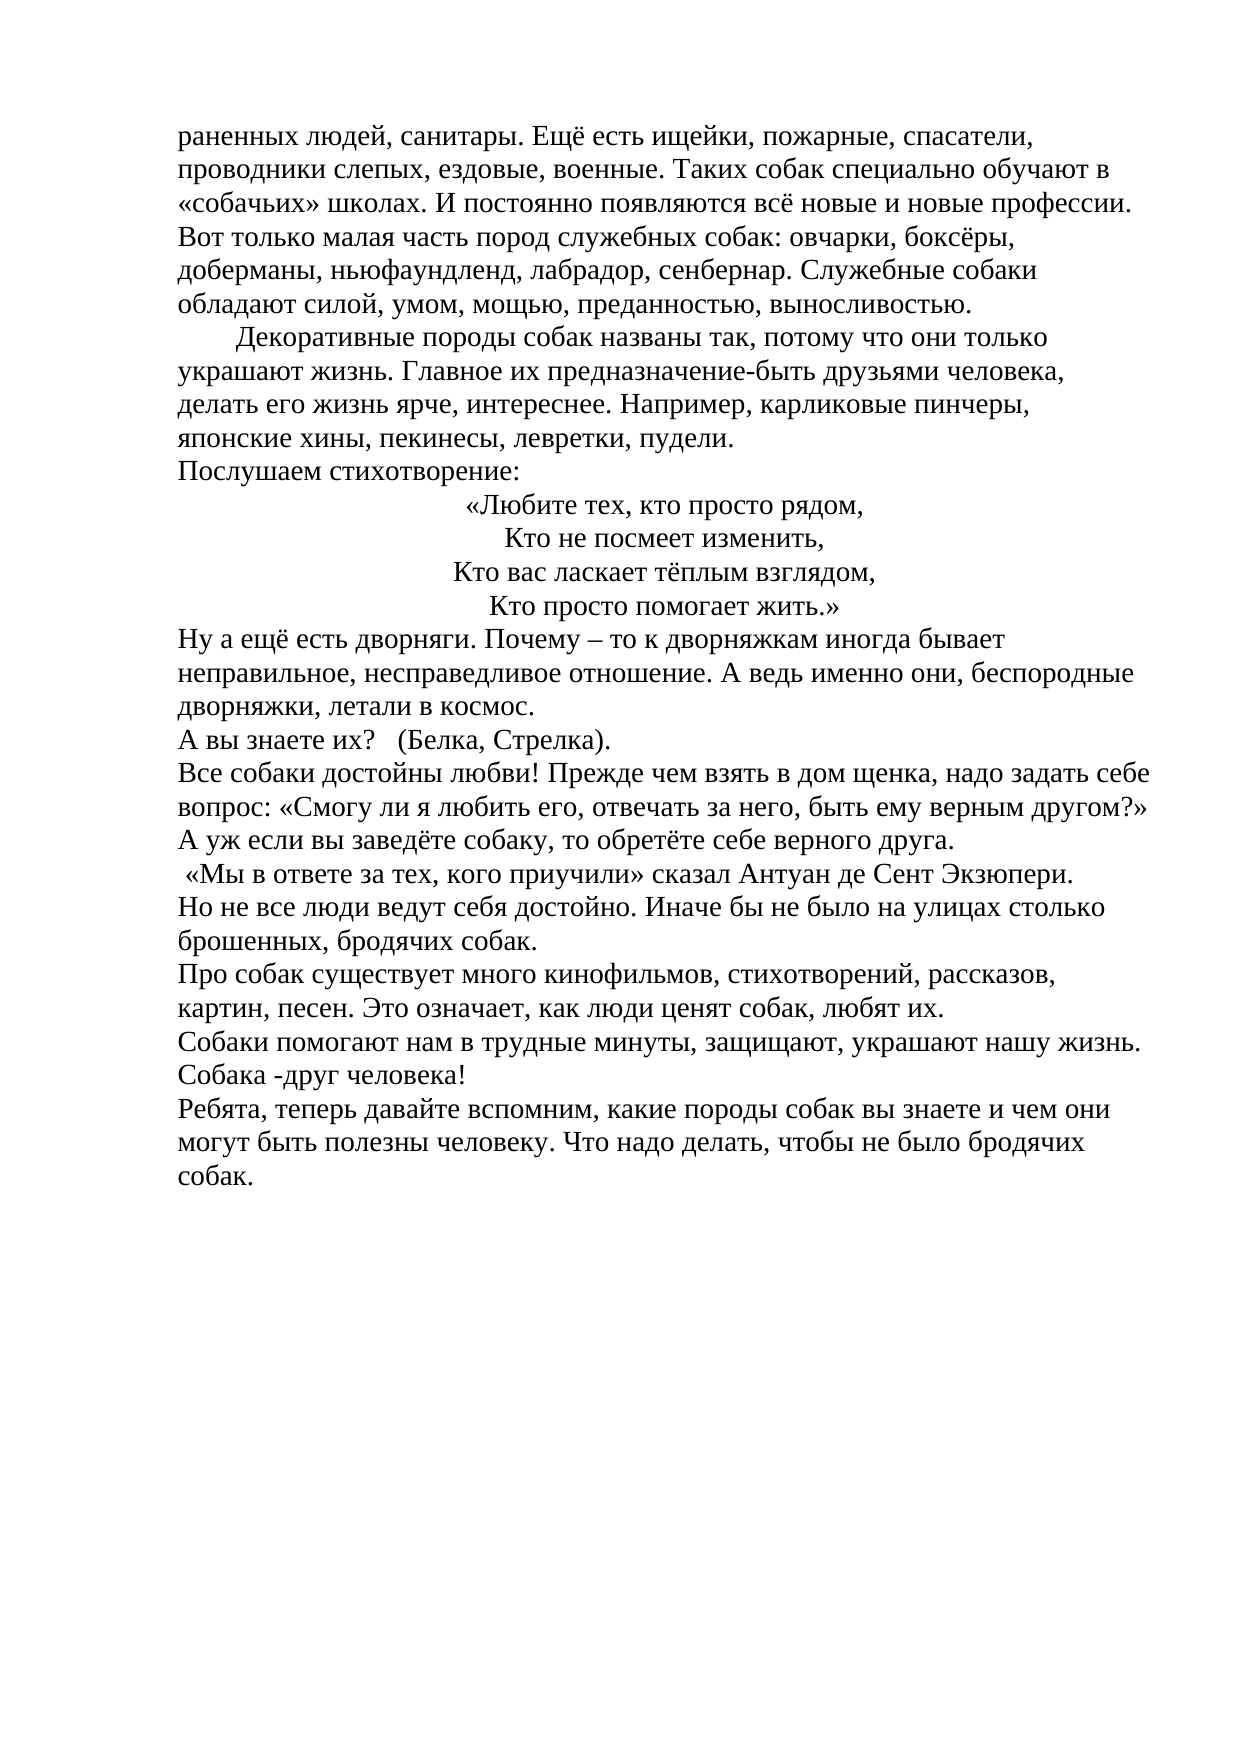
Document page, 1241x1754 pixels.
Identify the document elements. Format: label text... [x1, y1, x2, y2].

text Декоративные породы собак названы так, потому что они только украшают жизнь. Главное их предназначение-быть друзьями человека, делать его жизнь ярче, интереснее. Например, карликовые пинчеры, японские хины, пекинесы, левретки, пудели. [177, 319, 1152, 453]
text Все собаки достойны любви! Прежде чем взять в дом щенка, надо задать себе вопрос: «Смогу ли я любить его, отвечать за него, быть ему верным другом?» А уж если вы заведёте собаку, то обретёте себе верного друга. [177, 755, 1152, 856]
text «Мы в ответе за тех, кого приучили» сказал Антуан де Сент Экзюпери. [177, 856, 1152, 889]
text Послушаем стихотворение: [177, 453, 1152, 487]
text Ну а ещё есть дворняги. Почему – то к дворняжкам иногда бывает неправильное, несправедливое отношение. А ведь именно они, беспородные дворняжки, летали в космос. [177, 621, 1152, 722]
text Кто не посмеет изменить, [177, 521, 1152, 554]
text А вы знаете их? (Белка, Стрелка). [177, 722, 1152, 755]
text Про собак существует много кинофильмов, стихотворений, рассказов, картин, песен. Это означает, как люди ценят собак, любят их. [177, 957, 1152, 1024]
text «Любите тех, кто просто рядом, [177, 487, 1152, 521]
text Ребята, теперь давайте вспомним, какие породы собак вы знаете и чем они могут быть полезны человеку. Что надо делать, чтобы не было бродячих собак. [177, 1091, 1152, 1191]
text Кто вас ласкает тёплым взглядом, [177, 554, 1152, 588]
text Кто просто помогает жить.» [177, 588, 1152, 621]
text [177, 118, 1152, 319]
text Собаки помогают нам в трудные минуты, защищают, украшают нашу жизнь. Собака -друг человека! [177, 1024, 1152, 1091]
text Но не все люди ведут себя достойно. Иначе бы не было на улицах столько брошенных, бродячих собак. [177, 889, 1152, 957]
